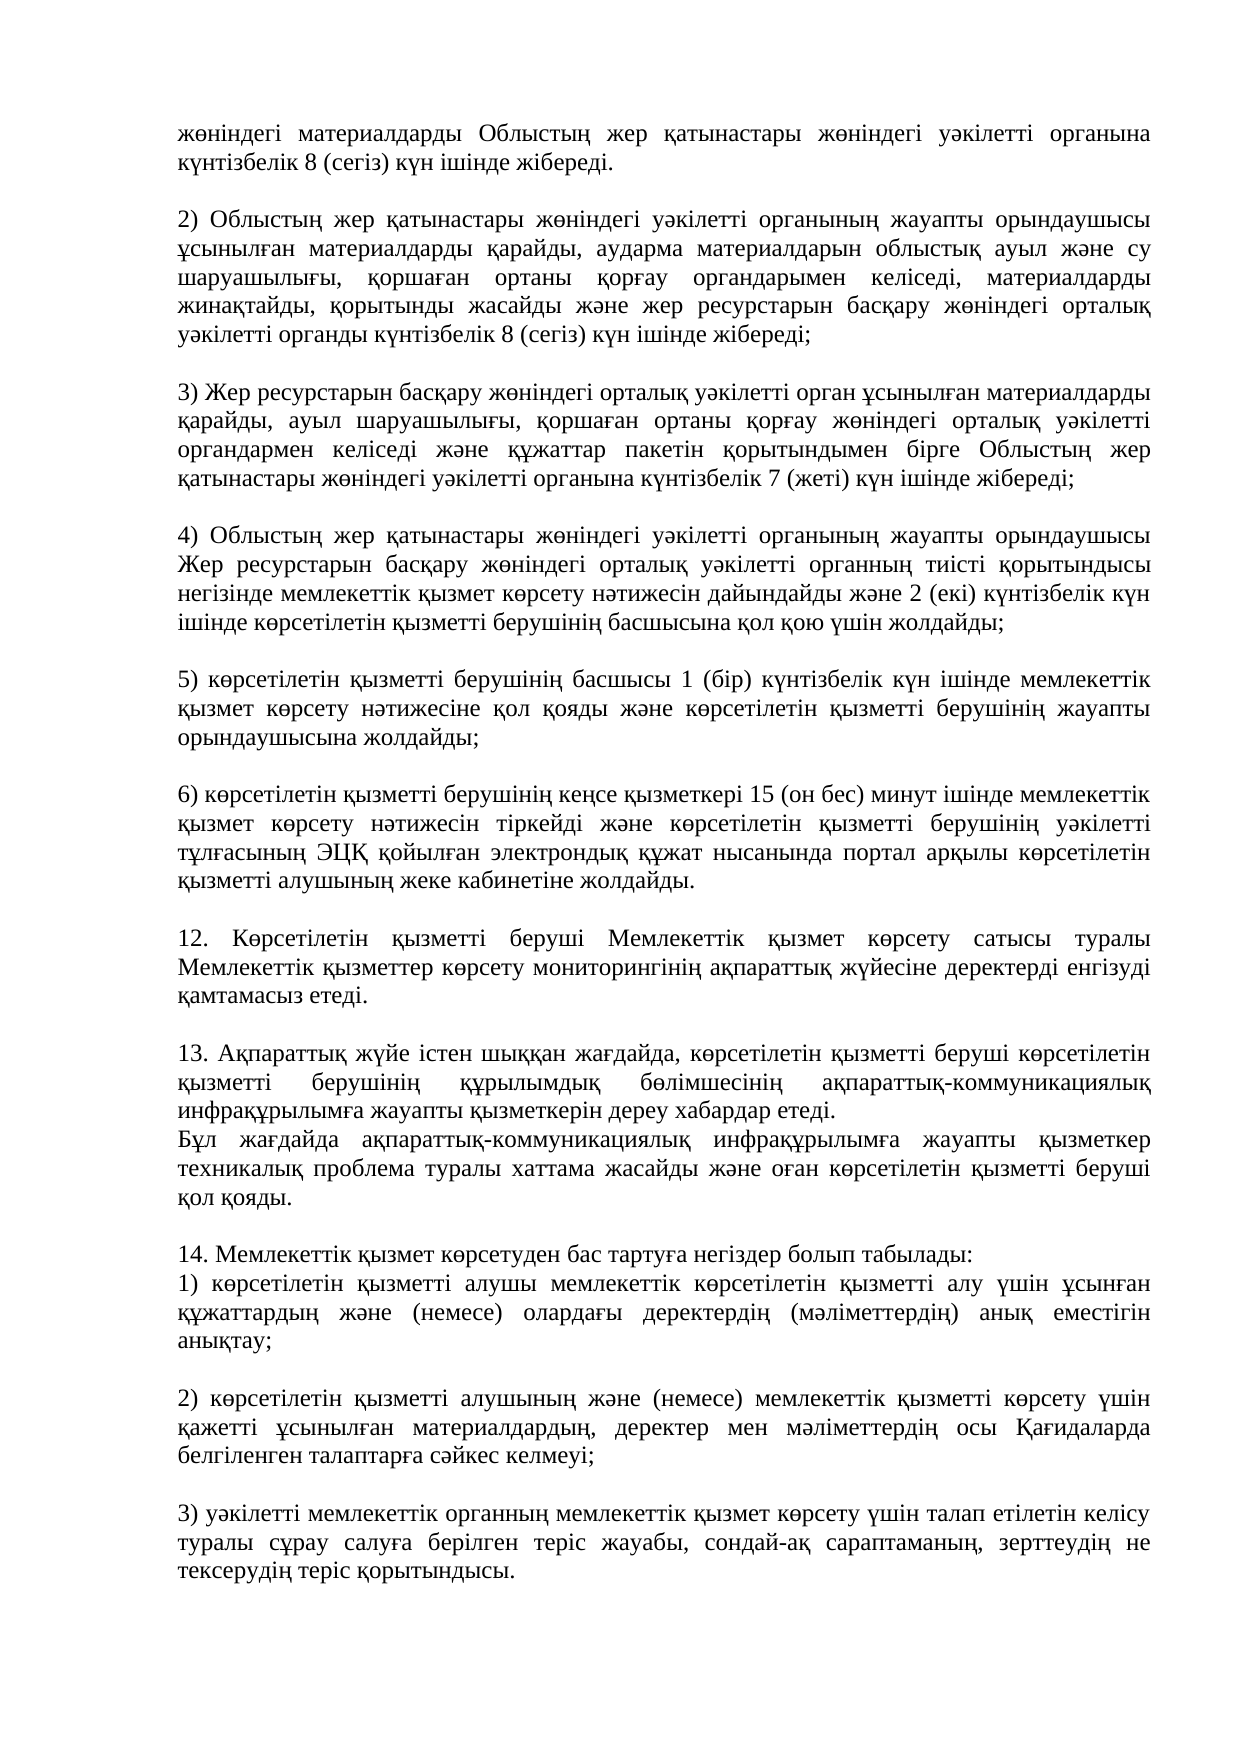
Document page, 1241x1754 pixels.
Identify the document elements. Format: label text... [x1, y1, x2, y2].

text 3) уәкілетті мемлекеттік органның мемлекеттік қызмет көрсету үшін талап етілетін келісу туралы сұрау салуға берілген теріс жауабы, сондай-ақ сараптаманың, зерттеудің не тексерудің теріс қорытындысы. [177, 1498, 1152, 1584]
text 13. Ақпараттық жүйе істен шыққан жағдайда, көрсетілетін қызметті беруші көрсетілетін қызметті берушінің құрылымдық бөлімшесінің ақпараттық-коммуникациялық инфрақұрылымға жауапты қызметкерін дереу хабардар етеді. [177, 1038, 1152, 1124]
text Бұл жағдайда ақпараттық-коммуникациялық инфрақұрылымға жауапты қызметкер техникалық проблема туралы хаттама жасайды және оған көрсетілетін қызметті беруші қол қояды. [177, 1124, 1152, 1211]
text 3) Жер ресурстарын басқару жөніндегі орталық уәкілетті орган ұсынылған материалдарды қарайды, ауыл шаруашылығы, қоршаған ортаны қорғау жөніндегі орталық уәкілетті органдармен келіседі және құжаттар пакетін қорытындымен бірге Облыстың жер қатынастары жөніндегі уәкілетті органына күнтізбелік 7 (жеті) күн ішінде жібереді; [177, 377, 1152, 492]
text 12. Көрсетілетін қызметті беруші Мемлекеттік қызмет көрсету сатысы туралы Мемлекеттік қызметтер көрсету мониторингінің ақпараттық жүйесіне деректерді енгізуді қамтамасыз етеді. [177, 923, 1152, 1009]
text 6) көрсетілетін қызметті берушінің кеңсе қызметкері 15 (он бес) минут ішінде мемлекеттік қызмет көрсету нәтижесін тіркейді және көрсетілетін қызметті берушінің уәкілетті тұлғасының ЭЦҚ қойылған электрондық құжат нысанында портал арқылы көрсетілетін қызметті алушының жеке кабинетіне жолдайды. [177, 779, 1152, 894]
text 14. Мемлекеттік қызмет көрсетуден бас тартуға негіздер болып табылады: [177, 1239, 1152, 1268]
text 1) көрсетілетін қызметті алушы мемлекеттік көрсетілетін қызметті алу үшін ұсынған құжаттардың және (немесе) олардағы деректердің (мәліметтердің) анық еместігін анықтау; [177, 1268, 1152, 1354]
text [177, 118, 1152, 176]
text 5) көрсетілетін қызметті берушінің басшысы 1 (бір) күнтізбелік күн ішінде мемлекеттік қызмет көрсету нәтижесіне қол қояды және көрсетілетін қызметті берушінің жауапты орындаушысына жолдайды; [177, 664, 1152, 751]
text 4) Облыстың жер қатынастары жөніндегі уәкілетті органының жауапты орындаушысы Жер ресурстарын басқару жөніндегі орталық уәкілетті органның тиісті қорытындысы негізінде мемлекеттік қызмет көрсету нәтижесін дайындайды және 2 (екі) күнтізбелік күн ішінде көрсетілетін қызметті берушінің басшысына қол қою үшін жолдайды; [177, 521, 1152, 636]
text 2) көрсетілетін қызметті алушының және (немесе) мемлекеттік қызметті көрсету үшін қажетті ұсынылған материалдардың, деректер мен мәліметтердің осы Қағидаларда белгіленген талаптарға сәйкес келмеуі; [177, 1383, 1152, 1469]
text 2) Облыстың жер қатынастары жөніндегі уәкілетті органының жауапты орындаушысы ұсынылған материалдарды қарайды, аударма материалдарын облыстық ауыл және су шаруашылығы, қоршаған ортаны қорғау органдарымен келіседі, материалдарды жинақтайды, қорытынды жасайды және жер ресурстарын басқару жөніндегі орталық уәкілетті органды күнтізбелік 8 (сегіз) күн ішінде жібереді; [177, 204, 1152, 348]
